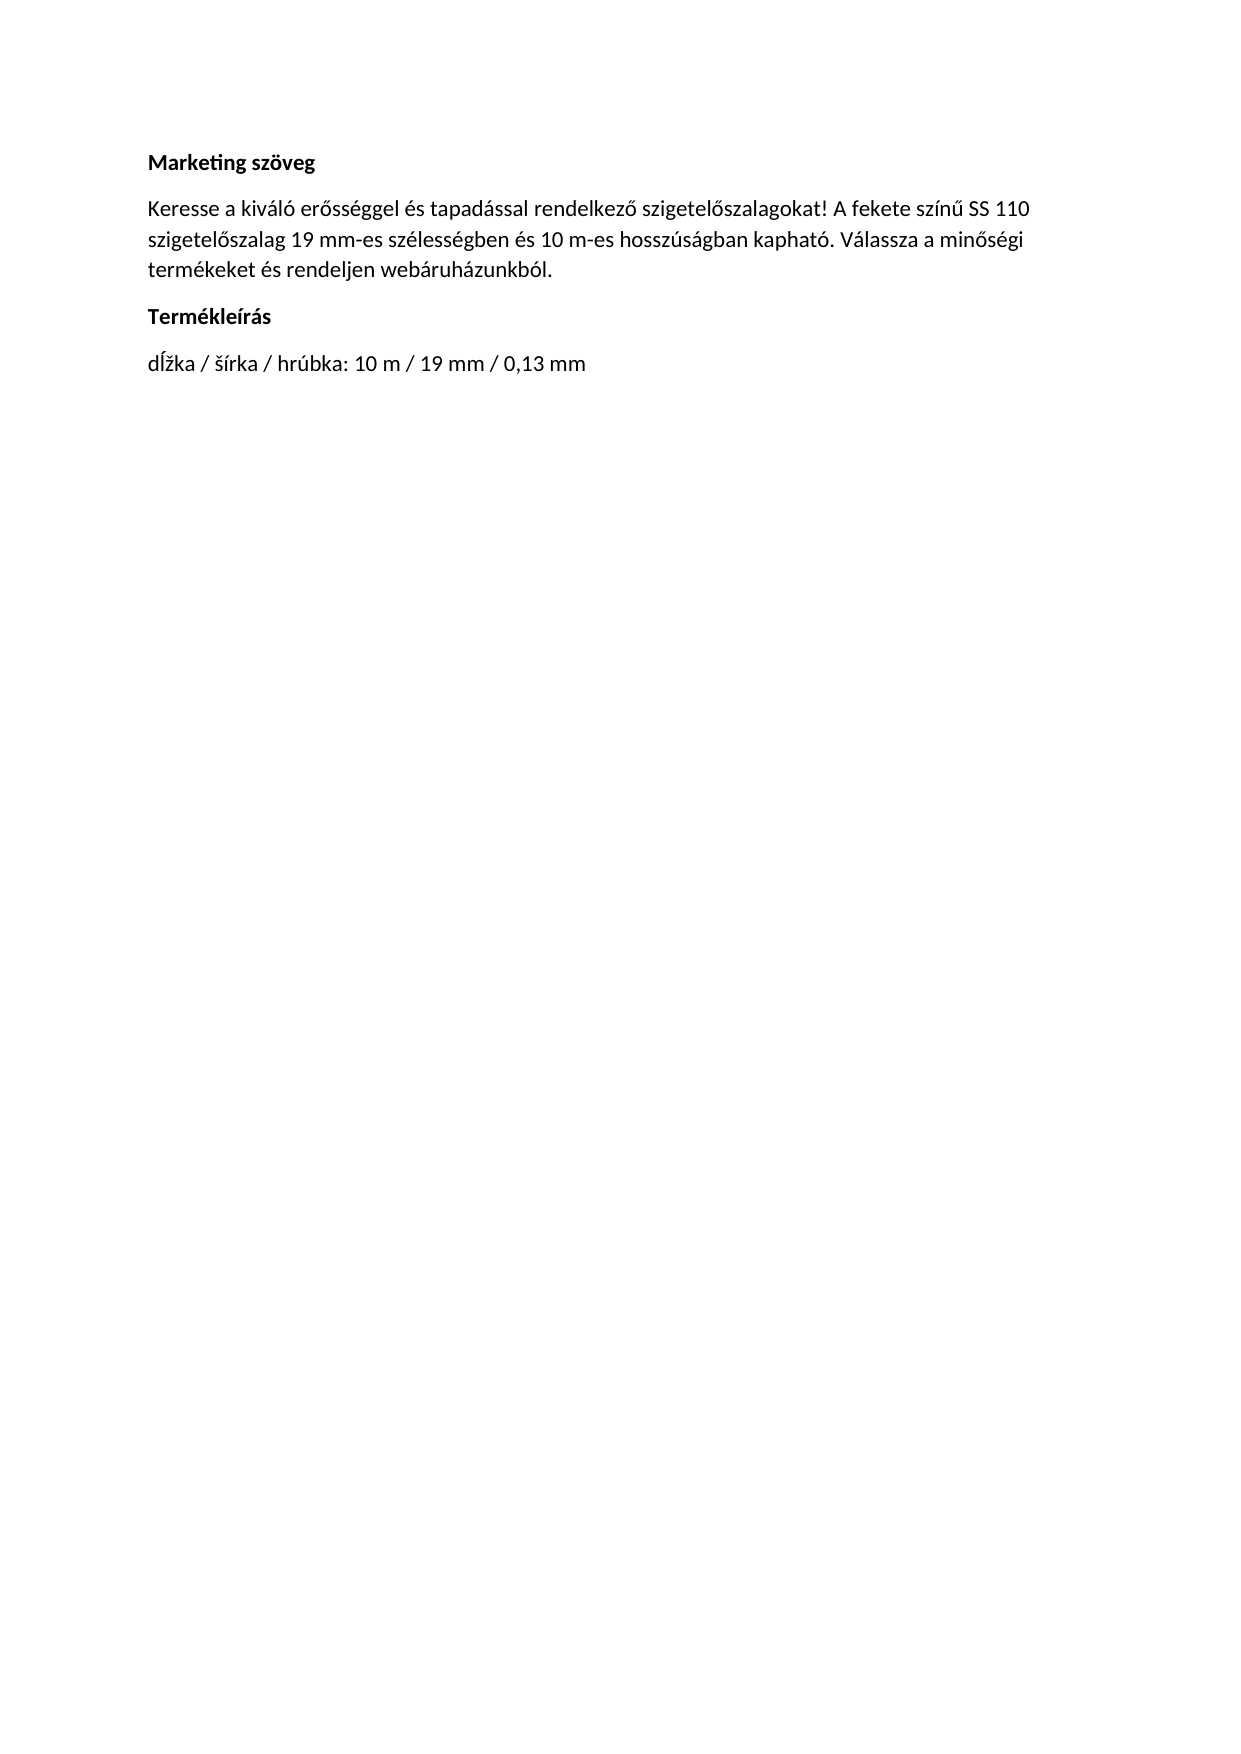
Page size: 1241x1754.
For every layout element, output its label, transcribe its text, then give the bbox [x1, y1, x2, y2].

text Keresse a kiváló erősséggel és tapadással rendelkező szigetelőszalagokat! A fekete színű SS 110 szigetelőszalag 19 mm-es szélességben és 10 m-es hosszúságban kapható. Válassza a minőségi termékeket és rendeljen webáruházunkból. [148, 194, 1093, 283]
text Marketing szöveg [148, 148, 1093, 176]
text Termékleírás [148, 302, 1093, 330]
text dĺžka / šírka / hrúbka: 10 m / 19 mm / 0,13 mm [148, 349, 1093, 377]
